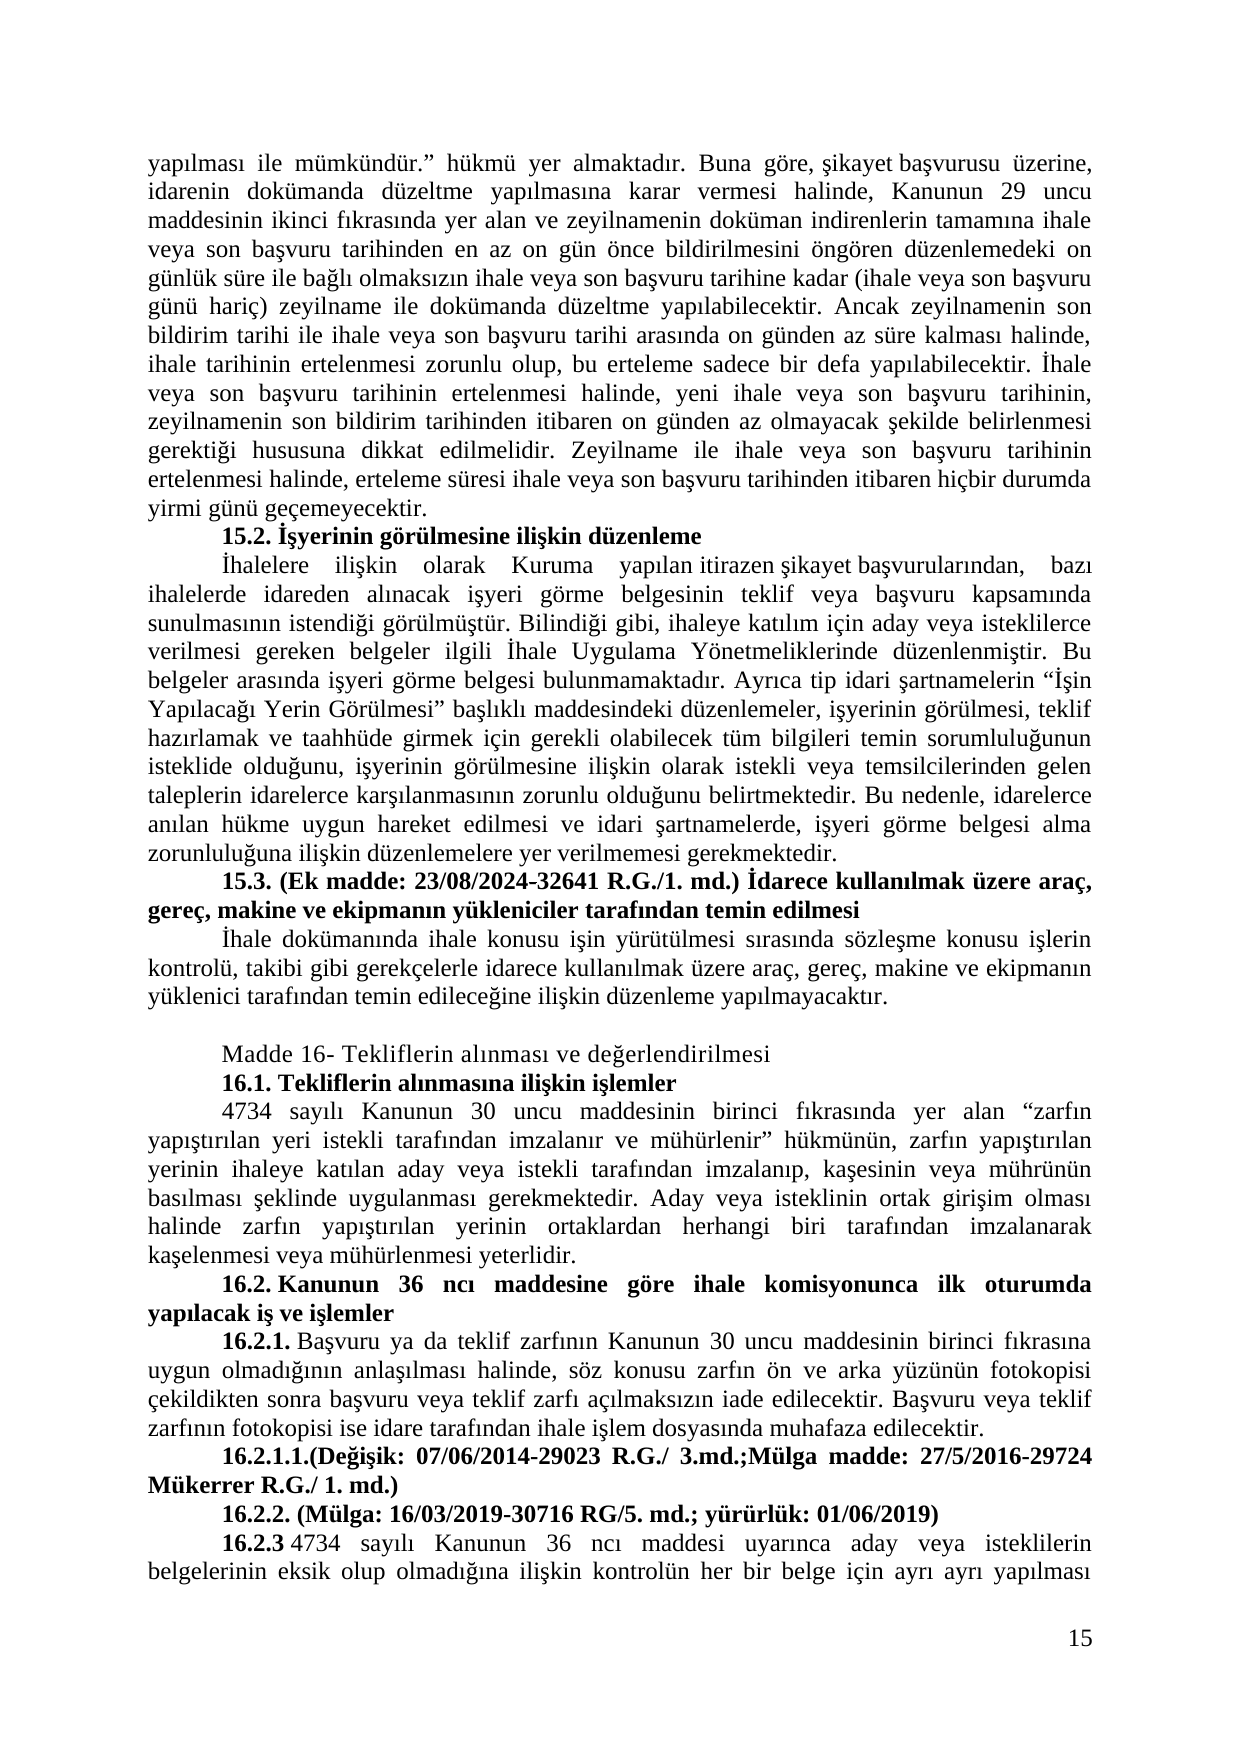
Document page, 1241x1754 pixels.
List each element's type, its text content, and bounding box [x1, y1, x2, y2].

subtitle 16.2. Kanunun 36 ncı maddesine göre ihale komisyonunca ilk oturumda yapılacak iş ve işlemler [148, 1269, 1092, 1326]
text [148, 1528, 1092, 1585]
text 15.3. (Ek madde: 23/08/2024-32641 R.G./1. md.) İdarece kullanılmak üzere araç, gereç, makine ve ekipmanın yükleniciler tarafından temin edilmesi [148, 866, 1092, 924]
text 4734 sayılı Kanunun 30 uncu maddesinin birinci fıkrasında yer alan “zarfın yapıştırılan yeri istekli tarafından imzalanır ve mühürlenir” hükmünün, zarfın yapıştırılan yerinin ihaleye katılan aday veya istekli tarafından imzalanıp, kaşesinin veya mührünün basılması şeklinde uygulanması gerekmektedir. Aday veya isteklinin ortak girişim olması halinde zarfın yapıştırılan yerinin ortaklardan herhangi biri tarafından imzalanarak kaşelenmesi veya mühürlenmesi yeterlidir. [148, 1096, 1092, 1269]
text İhale dokümanında ihale konusu işin yürütülmesi sırasında sözleşme konusu işlerin kontrolü, takibi gibi gerekçelerle idarece kullanılmak üzere araç, gereç, makine ve ekipmanın yüklenici tarafından temin edileceğine ilişkin düzenleme yapılmayacaktır. [148, 924, 1092, 1010]
subtitle 16.1. Tekliflerin alınmasına ilişkin işlemler [148, 1068, 1092, 1096]
text 16.2.1.1.(Değişik: 07/06/2014-29023 R.G./ 3.md.;Mülga madde: 27/5/2016-29724 Mükerrer R.G./ 1. md.) [148, 1441, 1092, 1499]
text İhalelere ilişkin olarak Kuruma yapılan itirazen şikayet başvurularından, bazı ihalelerde idareden alınacak işyeri görme belgesinin teklif veya başvuru kapsamında sunulmasının istendiği görülmüştür. Bilindiği gibi, ihaleye katılım için aday veya isteklilerce verilmesi gereken belgeler ilgili İhale Uygulama Yönetmeliklerinde düzenlenmiştir. Bu belgeler arasında işyeri görme belgesi bulunmamaktadır. Ayrıca tip idari şartnamelerin “İşin Yapılacağı Yerin Görülmesi” başlıklı maddesindeki düzenlemeler, işyerinin görülmesi, teklif hazırlamak ve taahhüde girmek için gerekli olabilecek tüm bilgileri temin sorumluluğunun isteklide olduğunu, işyerinin görülmesine ilişkin olarak istekli veya temsilcilerinden gelen taleplerin idarelerce karşılanmasının zorunlu olduğunu belirtmektedir. Bu nedenle, idarelerce anılan hükme uygun hareket edilmesi ve idari şartnamelerde, işyeri görme belgesi alma zorunluluğuna ilişkin düzenlemelere yer verilmemesi gerekmektedir. [148, 550, 1092, 866]
text 16.2.1. Başvuru ya da teklif zarfının Kanunun 30 uncu maddesinin birinci fıkrasına uygun olmadığının anlaşılması halinde, söz konusu zarfın ön ve arka yüzünün fotokopisi çekildikten sonra başvuru veya teklif zarfı açılmaksızın iade edilecektir. Başvuru veya teklif zarfının fotokopisi ise idare tarafından ihale işlem dosyasında muhafaza edilecektir. [148, 1326, 1092, 1441]
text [148, 148, 1092, 521]
subtitle 15.2. İşyerinin görülmesine ilişkin düzenleme [148, 521, 1092, 550]
text 16.2.2. (Mülga: 16/03/2019-30716 RG/5. md.; yürürlük: 01/06/2019) [148, 1499, 1092, 1528]
subtitle Madde 16- Tekliflerin alınması ve değerlendirilmesi [148, 1039, 1092, 1068]
